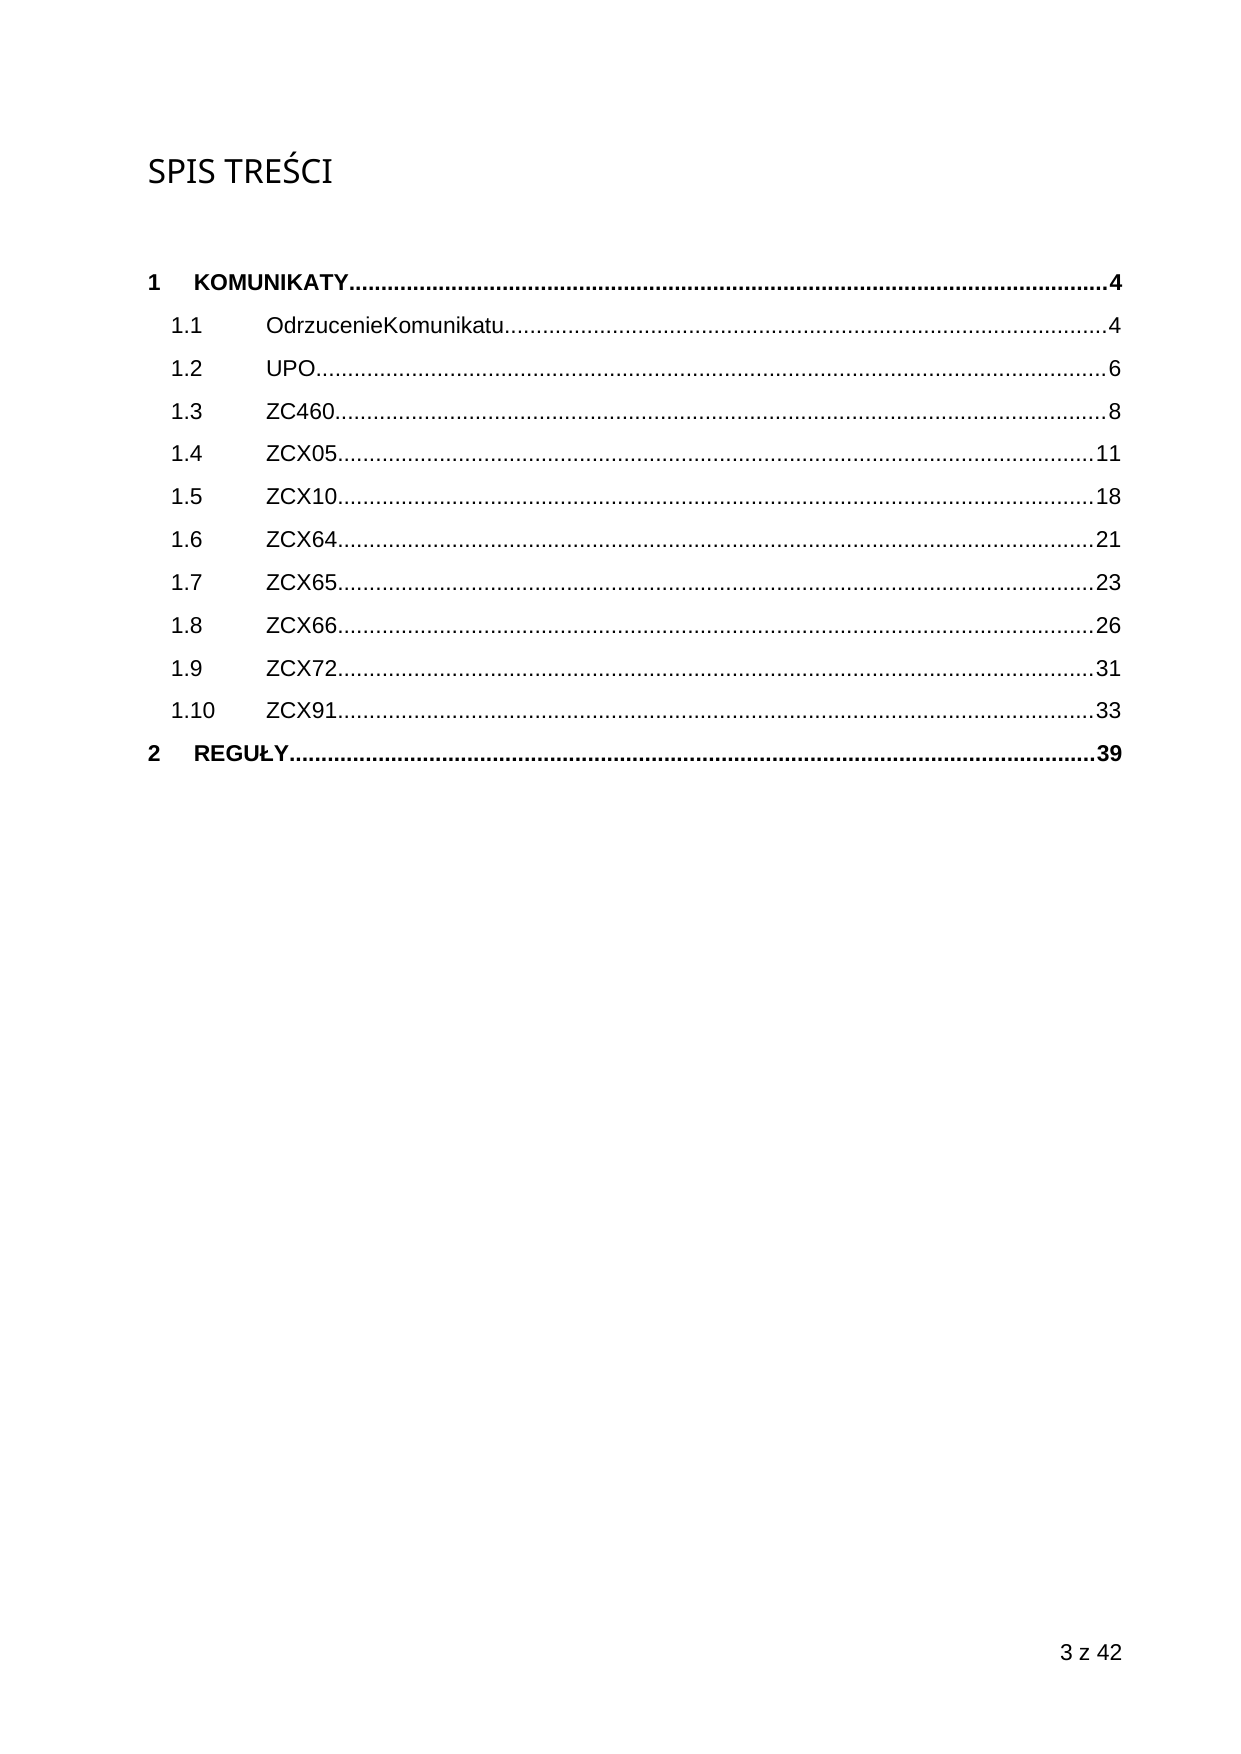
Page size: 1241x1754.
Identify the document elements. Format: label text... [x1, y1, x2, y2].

text 1.10 ZCX91 33 [171, 697, 1122, 724]
text 1.4 ZCX05 11 [171, 440, 1122, 467]
text 1.3 ZC460 8 [171, 398, 1122, 424]
text 1.2 UPO 6 [171, 355, 1122, 381]
text 1.7 ZCX65 23 [171, 569, 1122, 595]
text 1.1 OdrzucenieKomunikatu 4 [171, 312, 1122, 338]
text 1 Komunikaty 4 [148, 269, 1122, 296]
text Spis treści [148, 148, 1122, 193]
text 1.5 ZCX10 18 [171, 483, 1122, 509]
text 1.8 ZCX66 26 [171, 612, 1122, 638]
text 1.9 ZCX72 31 [171, 654, 1122, 681]
text 1.6 ZCX64 21 [171, 526, 1122, 552]
text 2 Reguły 39 [148, 740, 1122, 766]
